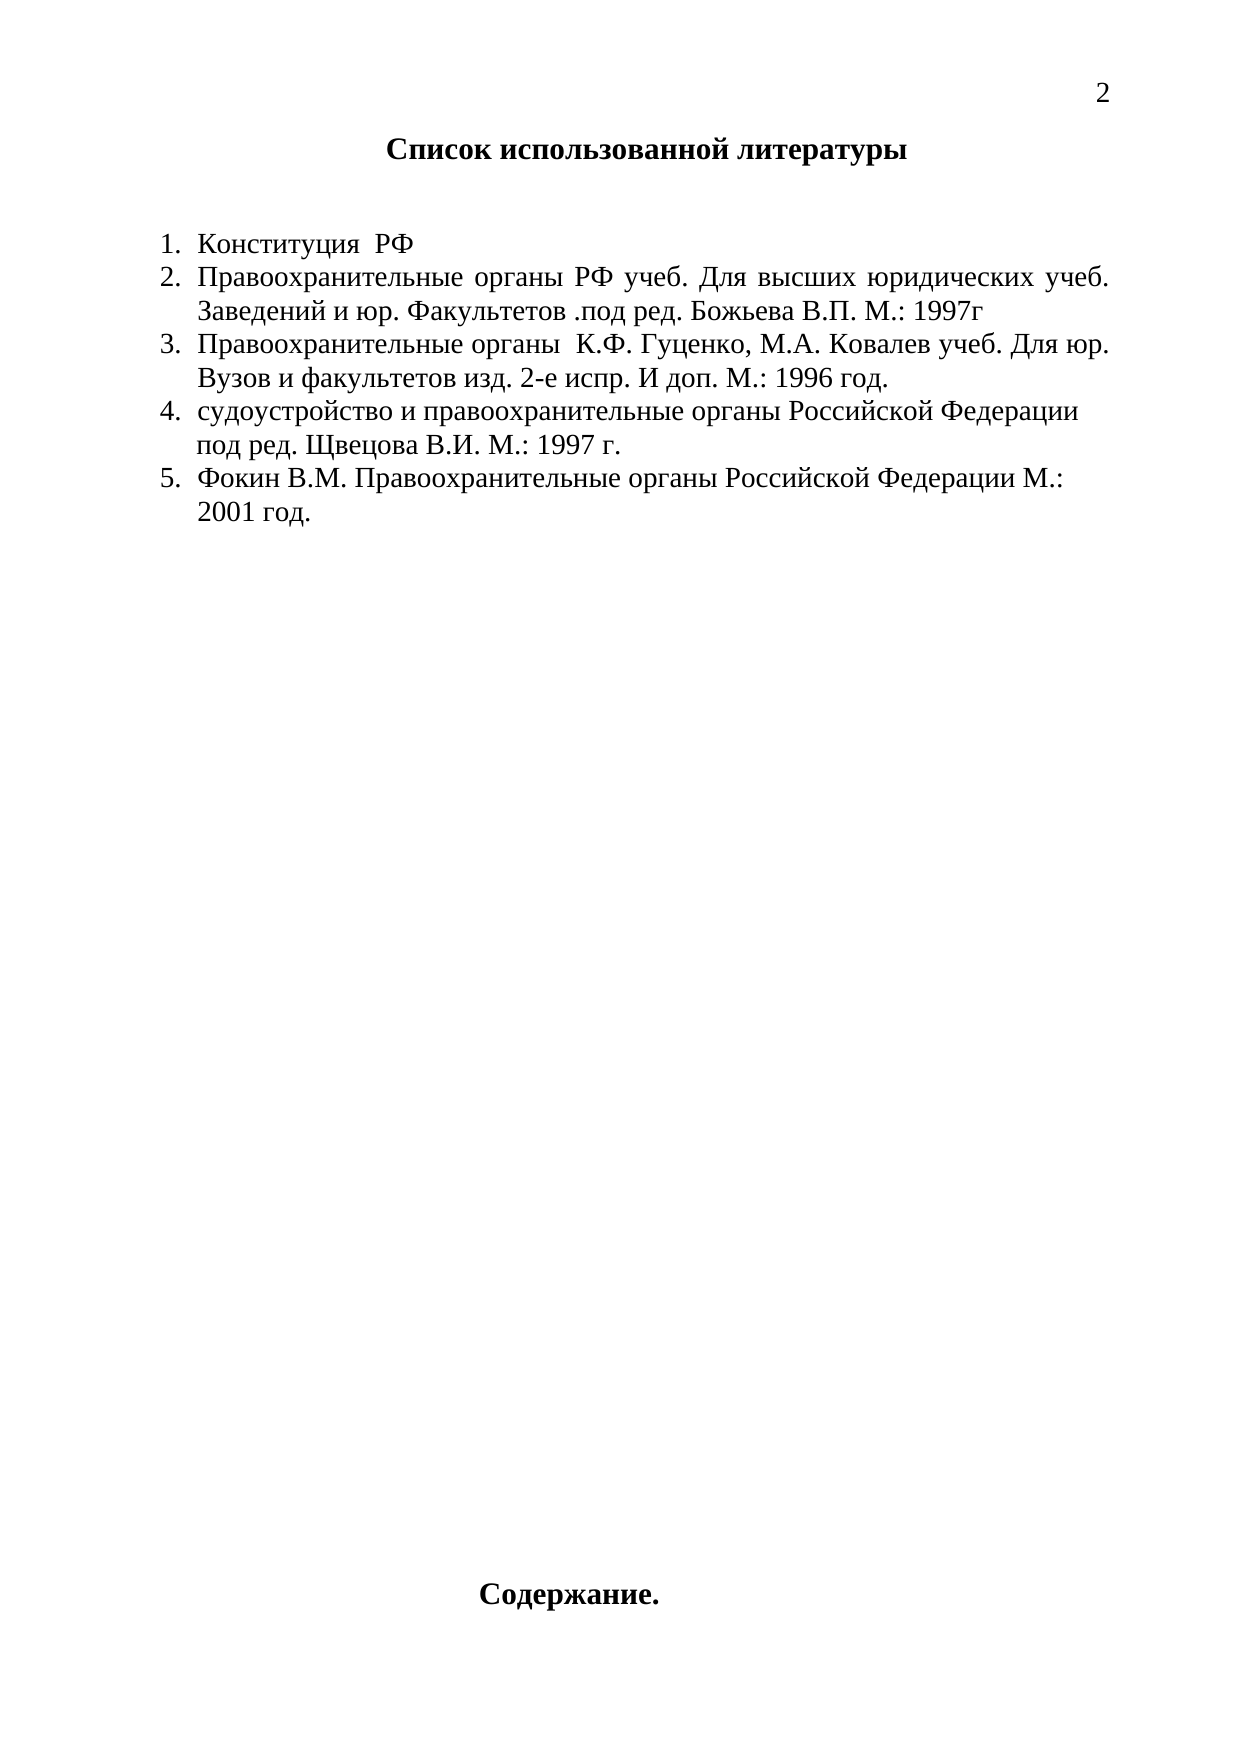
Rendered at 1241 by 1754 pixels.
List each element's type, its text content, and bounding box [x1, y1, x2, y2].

list судоустройство и правоохранительные органы Российской Федерации [159, 393, 1110, 427]
text под ред. Щвецова В.И. М.: 1997 г. [159, 427, 1110, 461]
list Правоохранительные органы РФ учеб. Для высших юридических учеб. Заведений и юр. Факультетов .под ред. Божьева В.П. М.: 1997г [159, 259, 1110, 326]
list Конституция РФ [159, 226, 1110, 259]
list Фокин В.М. Правоохранительные органы Российской Федерации М.: 2001 год. [159, 461, 1110, 528]
list Правоохранительные органы К.Ф. Гуценко, М.А. Ковалев учеб. Для юр. Вузов и факультетов изд. 2-е испр. И доп. М.: 1996 год. [159, 326, 1110, 393]
text Список использованной литературы [159, 130, 1110, 166]
text Содержание. [159, 1575, 1110, 1611]
